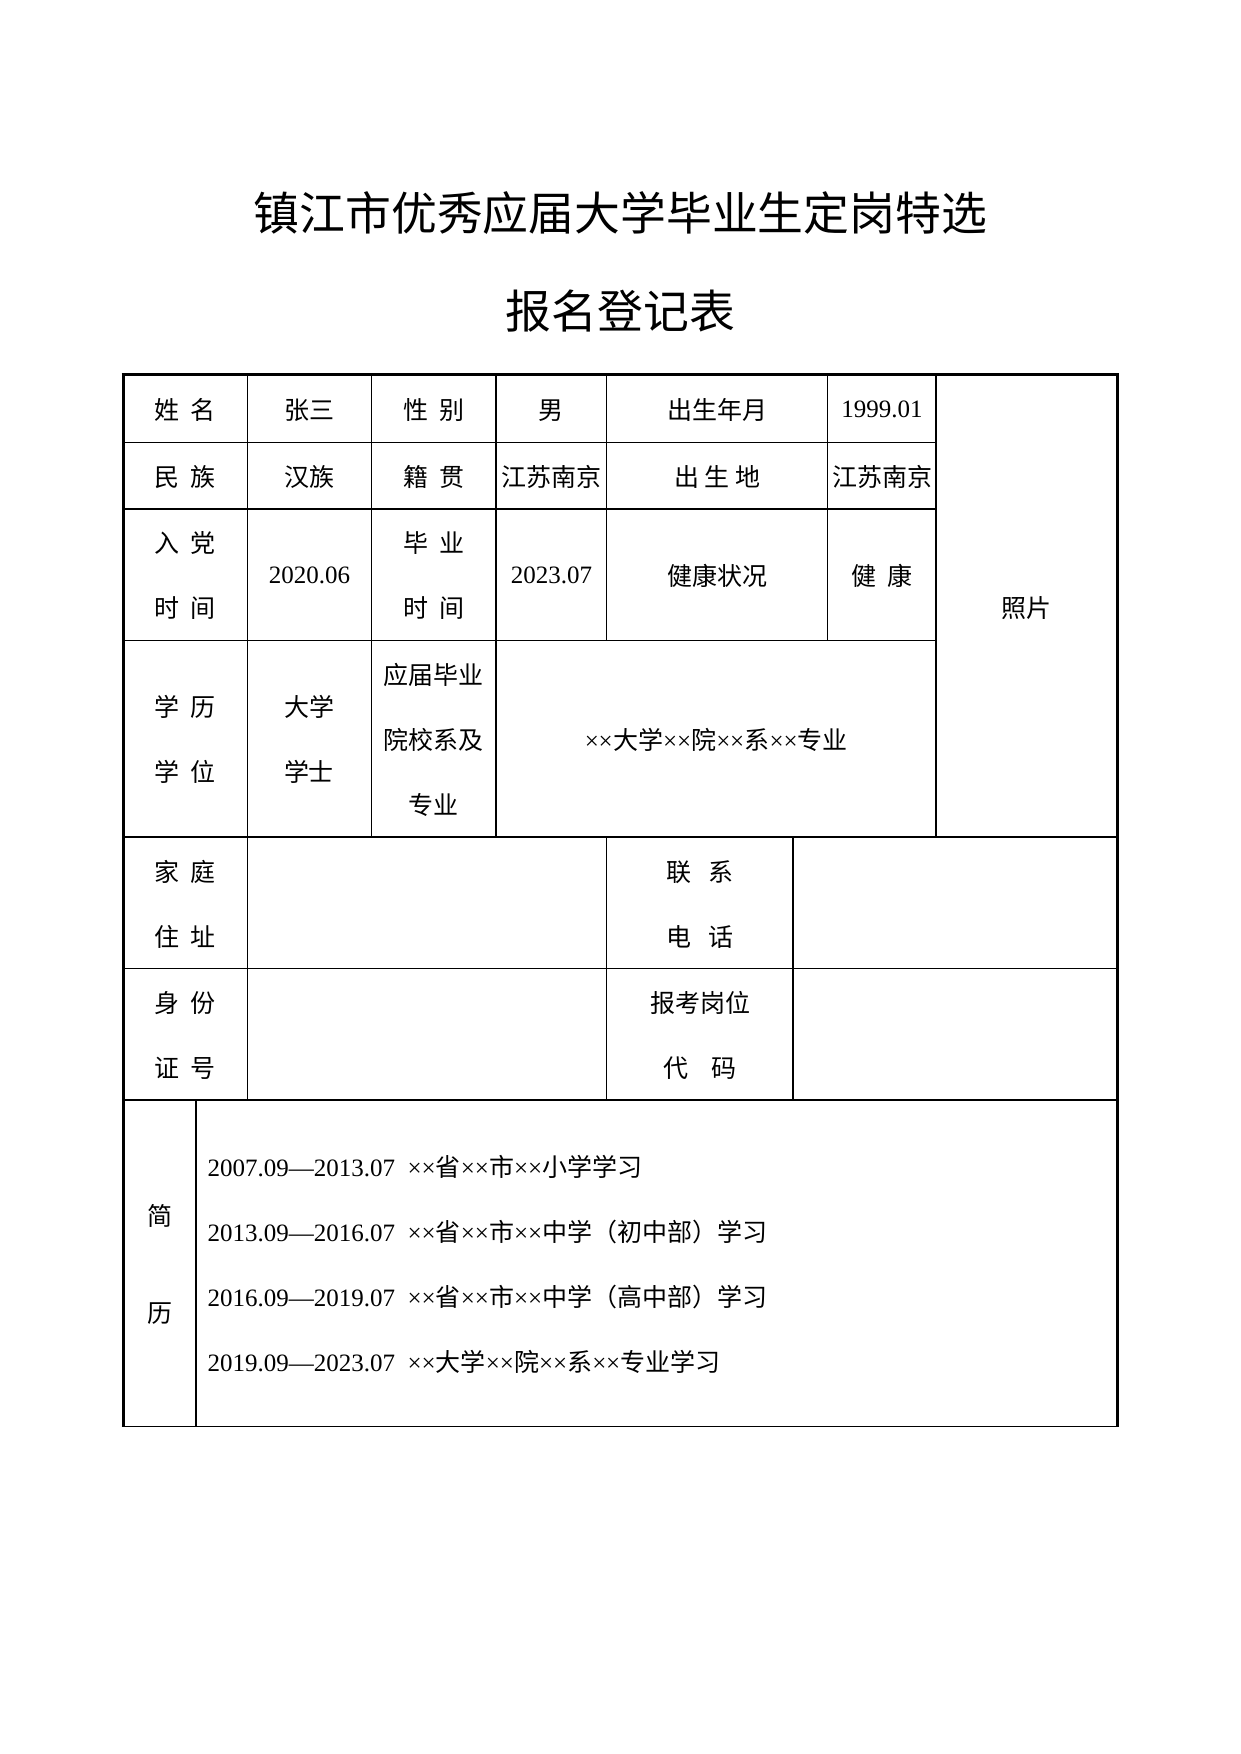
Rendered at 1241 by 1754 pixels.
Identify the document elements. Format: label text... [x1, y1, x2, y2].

table_cell ××大学××院××系××专业 [497, 641, 935, 836]
table_cell 身 份 证 号 [125, 969, 247, 1099]
table_header 出生年月 [607, 376, 827, 441]
table_cell 民 族 [125, 443, 247, 508]
table_cell 2020.06 [248, 510, 371, 639]
table_cell 出 生 地 [607, 443, 827, 508]
table_cell 入 党 时 间 [125, 510, 247, 639]
text 镇江市优秀应届大学毕业生定岗特选 [187, 162, 1053, 259]
table_cell 汉族 [248, 443, 371, 508]
table_cell 江苏南京 [828, 443, 935, 508]
table_cell 报考岗位 代 码 [607, 969, 792, 1099]
table_header 照片 [937, 376, 1116, 836]
text 报名登记表 [187, 259, 1053, 357]
table_cell 籍 贯 [372, 443, 495, 508]
table_cell 应届毕业院校系及专业 [372, 641, 495, 836]
table_header 性 别 [372, 376, 495, 441]
table_cell 大学 学士 [248, 641, 371, 836]
table_cell 健 康 [828, 510, 935, 639]
table_header 男 [497, 376, 606, 441]
table_cell [248, 838, 606, 968]
table_cell 江苏南京 [497, 443, 606, 508]
table_cell [794, 969, 1116, 1099]
table_cell 毕 业 时 间 [372, 510, 495, 639]
table_cell 联 系 电 话 [607, 838, 792, 968]
table_cell 简 历 [125, 1101, 195, 1426]
table_header 张三 [248, 376, 371, 441]
table_header 姓 名 [125, 376, 247, 441]
table_cell 2023.07 [497, 510, 606, 639]
table_cell 2007.09—2013.07 ××省××市××小学学习 2013.09—2016.07 ××省××市××中学（初中部）学习 2016.09—2019.07 ××省××市××中学（高中部）学习 2019.09—2023.07 ××大学××院××系××专业学习 [197, 1101, 1116, 1426]
table_cell 家 庭 住 址 [125, 838, 247, 968]
table_cell 健康状况 [607, 510, 827, 639]
table_cell [248, 969, 606, 1099]
table_cell [794, 838, 1116, 968]
table_header 1999.01 [828, 376, 935, 441]
table_cell 学 历 学 位 [125, 641, 247, 836]
